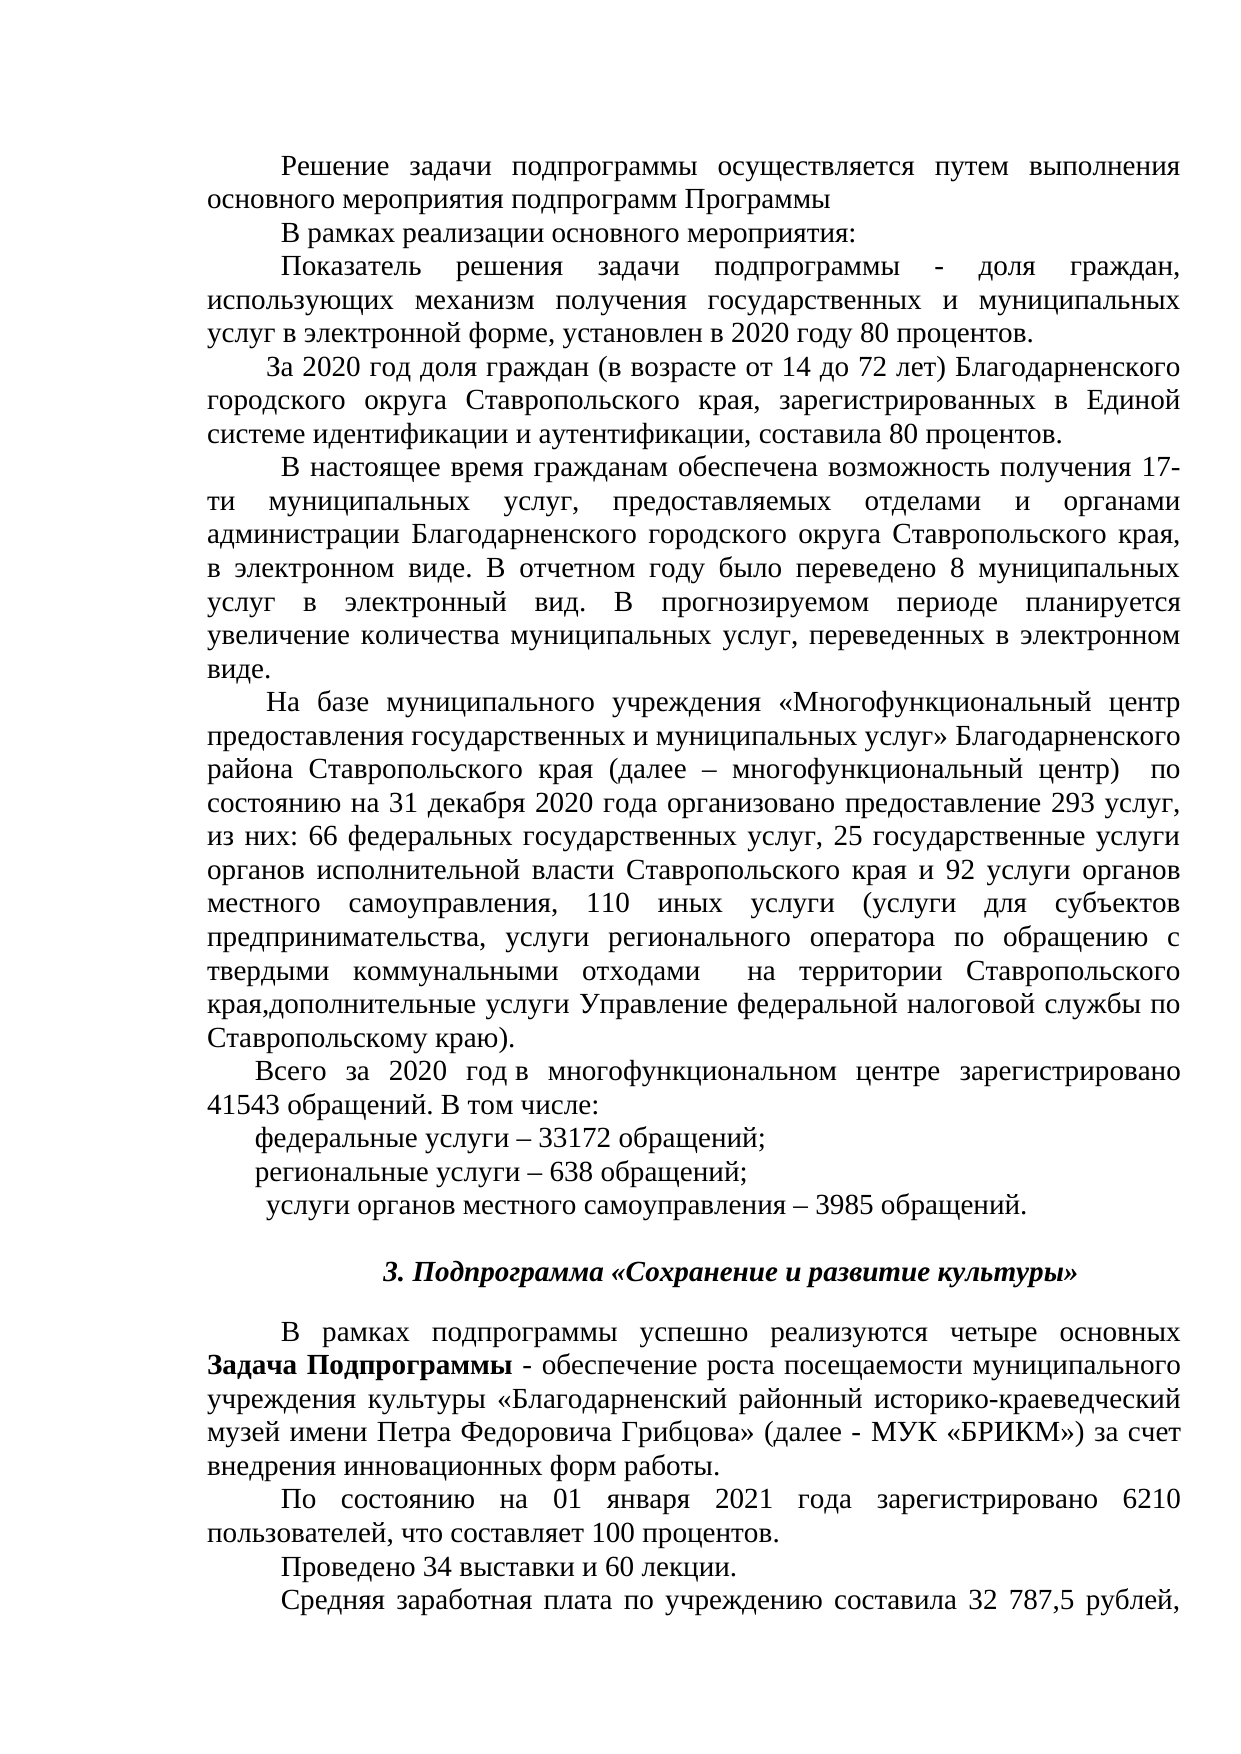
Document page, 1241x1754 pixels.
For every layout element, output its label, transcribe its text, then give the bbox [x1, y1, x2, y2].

text Всего за 2020 год в многофункциональном центре зарегистрировано 41543 обращений. В том числе: [207, 1053, 1181, 1120]
text федеральные услуги – 33172 обращений; [207, 1120, 1181, 1154]
text Показатель решения задачи подпрограммы - доля граждан, использующих механизм получения государственных и муниципальных услуг в электронной форме, установлен в 2020 году 80 процентов. [207, 248, 1181, 349]
text По состоянию на 01 января 2021 года зарегистрировано 6210 пользователей, что составляет 100 процентов. [207, 1482, 1181, 1549]
text В рамках реализации основного мероприятия: [207, 215, 1181, 248]
text 3. Подпрограмма «Сохранение и развитие культуры» [207, 1254, 1181, 1288]
text Проведено 34 выставки и 60 лекции. [207, 1549, 1181, 1582]
text региональные услуги – 638 обращений; [207, 1154, 1181, 1187]
text В настоящее время гражданам обеспечена возможность получения 17-ти муниципальных услуг, предоставляемых отделами и органами администрации Благодарненского городского округа Ставропольского края, в электронном виде. В отчетном году было переведено 8 муниципальных услуг в электронный вид. В прогнозируемом периоде планируется увеличение количества муниципальных услуг, переведенных в электронном виде. [207, 449, 1181, 684]
text услуги органов местного самоуправления – 3985 обращений. [207, 1187, 1181, 1221]
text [207, 1582, 1181, 1616]
text За 2020 год доля граждан (в возрасте от 14 до 72 лет) Благодарненского городского округа Ставропольского края, зарегистрированных в Единой системе идентификации и аутентификации, составила 80 процентов. [207, 349, 1181, 449]
text На базе муниципального учреждения «Многофункциональный центр предоставления государственных и муниципальных услуг» Благодарненского района Ставропольского края (далее – многофункциональный центр) по состоянию на 31 декабря 2020 года организовано предоставление 293 услуг, из них: 66 федеральных государственных услуг, 25 государственные услуги органов исполнительной власти Ставропольского края и 92 услуги органов местного самоуправления, 110 иных услуги (услуги для субъектов предпринимательства, услуги регионального оператора по обращению с твердыми коммунальными отходами на территории Ставропольского края,дополнительные услуги Управление федеральной налоговой службы по Ставропольскому краю). [207, 684, 1181, 1053]
text В рамках подпрограммы успешно реализуются четыре основных Задача Подпрограммы - обеспечение роста посещаемости муниципального учреждения культуры «Благодарненский районный историко-краеведческий музей имени Петра Федоровича Грибцова» (далее - МУК «БРИКМ») за счет внедрения инновационных форм работы. [207, 1314, 1181, 1482]
text Решение задачи подпрограммы осуществляется путем выполнения основного мероприятия подпрограмм Программы [207, 148, 1181, 215]
